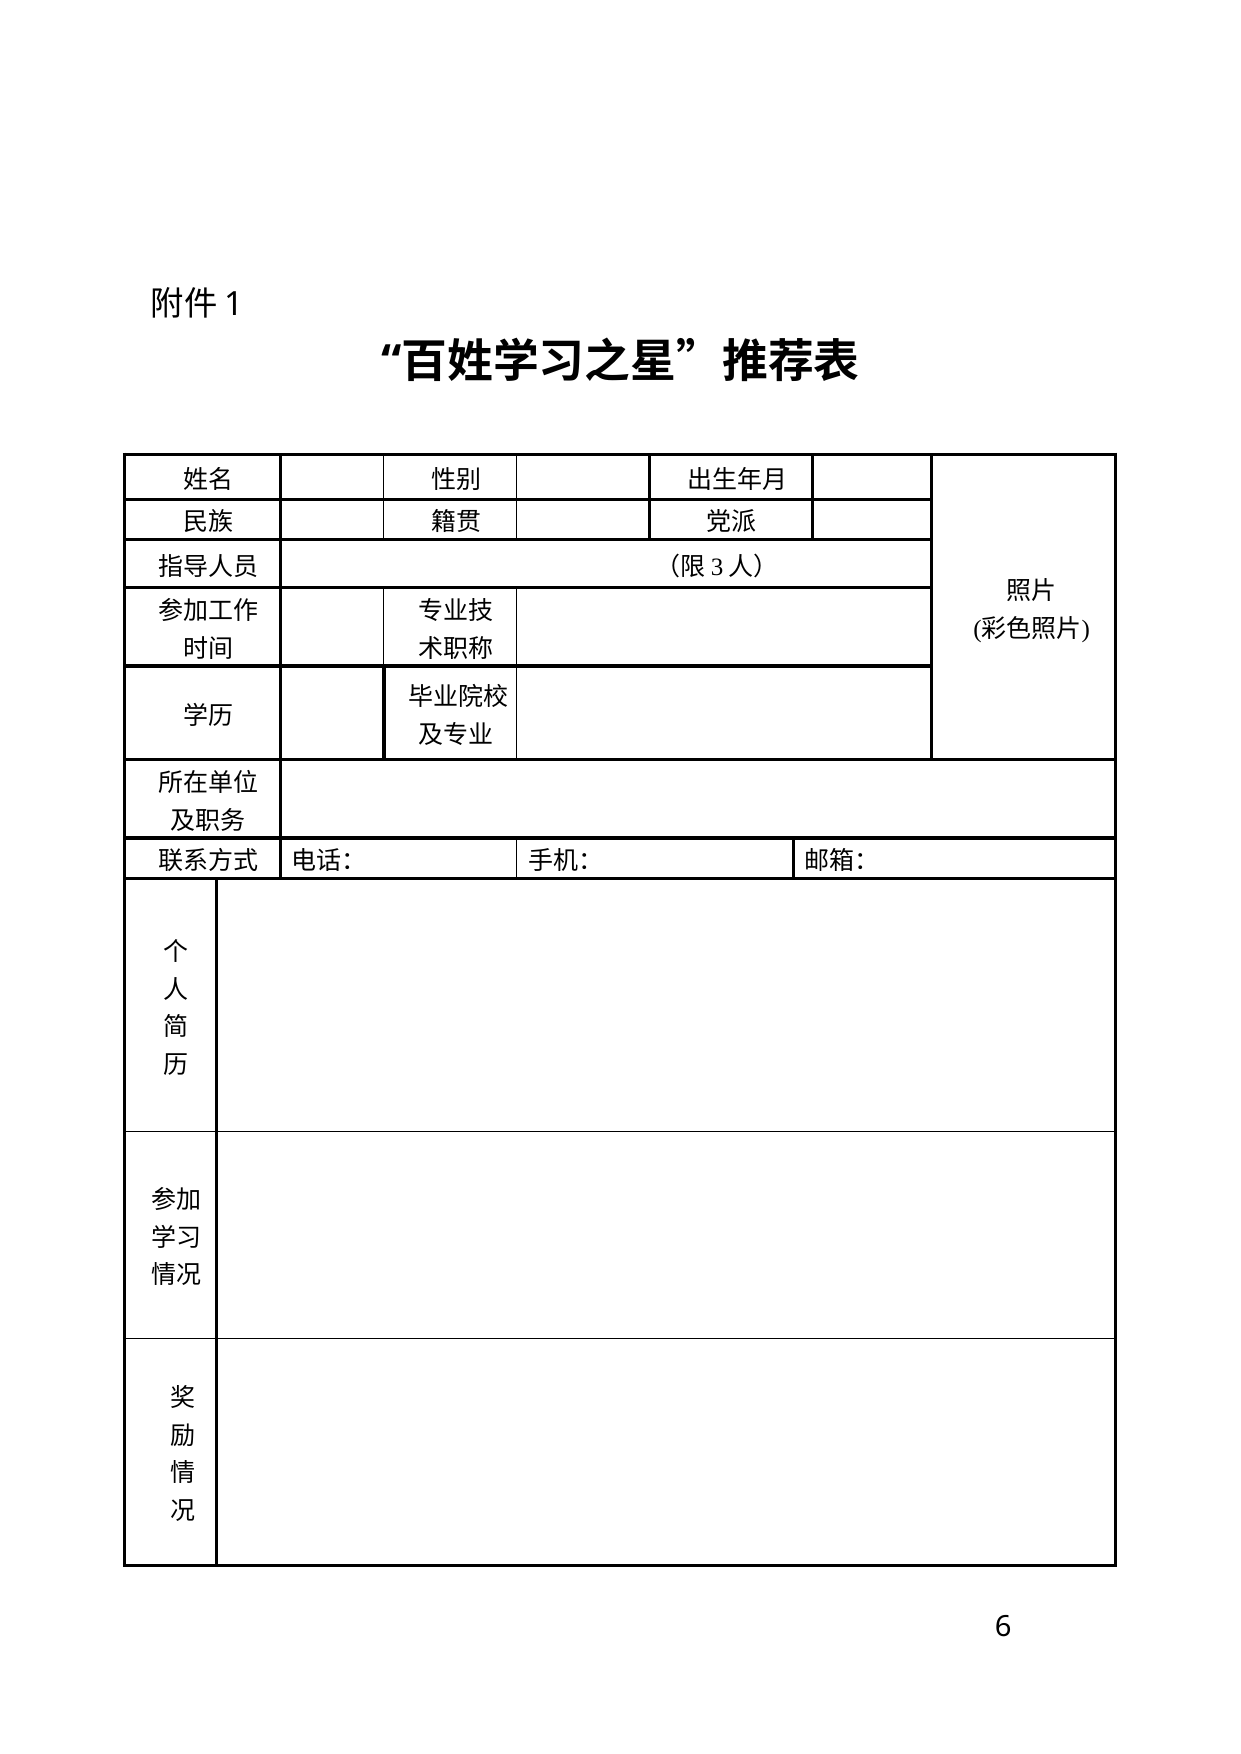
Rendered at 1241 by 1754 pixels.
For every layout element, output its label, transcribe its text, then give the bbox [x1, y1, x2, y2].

table_cell [218, 1339, 1114, 1564]
table_cell 所在单位 及职务 [126, 761, 279, 836]
table_cell （限3人） [282, 541, 930, 586]
table_header [517, 456, 648, 497]
table_cell 联系方式 [126, 840, 279, 877]
table_header 性别 [384, 456, 516, 497]
table_header 照片 (彩色照片) [933, 456, 1114, 758]
table_cell 党派 [651, 501, 811, 538]
table_cell 指导人员 [126, 541, 279, 586]
table_cell 民族 [126, 501, 279, 538]
table_cell 邮箱： [795, 840, 1114, 877]
table_cell 奖 励 情 况 [126, 1339, 215, 1564]
table_header 姓名 [126, 456, 279, 497]
text “百姓学习之星”推荐表 [151, 328, 1089, 390]
table_cell [282, 501, 383, 538]
table_cell [282, 761, 1114, 836]
table_cell [218, 880, 1114, 1131]
table_cell 专业技 术职称 [384, 589, 516, 664]
table_cell 电话： [282, 840, 516, 877]
table_header [282, 456, 383, 497]
table_cell 手机： [517, 840, 792, 877]
table_cell 个 人 简 历 [126, 880, 215, 1131]
table_cell [517, 501, 648, 538]
table_cell [282, 589, 383, 664]
table_cell 籍贯 [384, 501, 516, 538]
table_cell 学历 [126, 668, 279, 758]
text 附件1 [151, 265, 1089, 328]
table_cell [814, 501, 930, 538]
table_cell [517, 668, 930, 758]
table_cell [517, 589, 930, 664]
table_cell 毕业院校 及专业 [386, 668, 516, 758]
table_header 出生年月 [651, 456, 811, 497]
table_cell [282, 668, 382, 758]
table_cell 参加工作 时间 [126, 589, 279, 664]
table_cell 参加 学习 情况 [126, 1132, 215, 1338]
table_header [814, 456, 930, 497]
table_cell [218, 1132, 1114, 1338]
